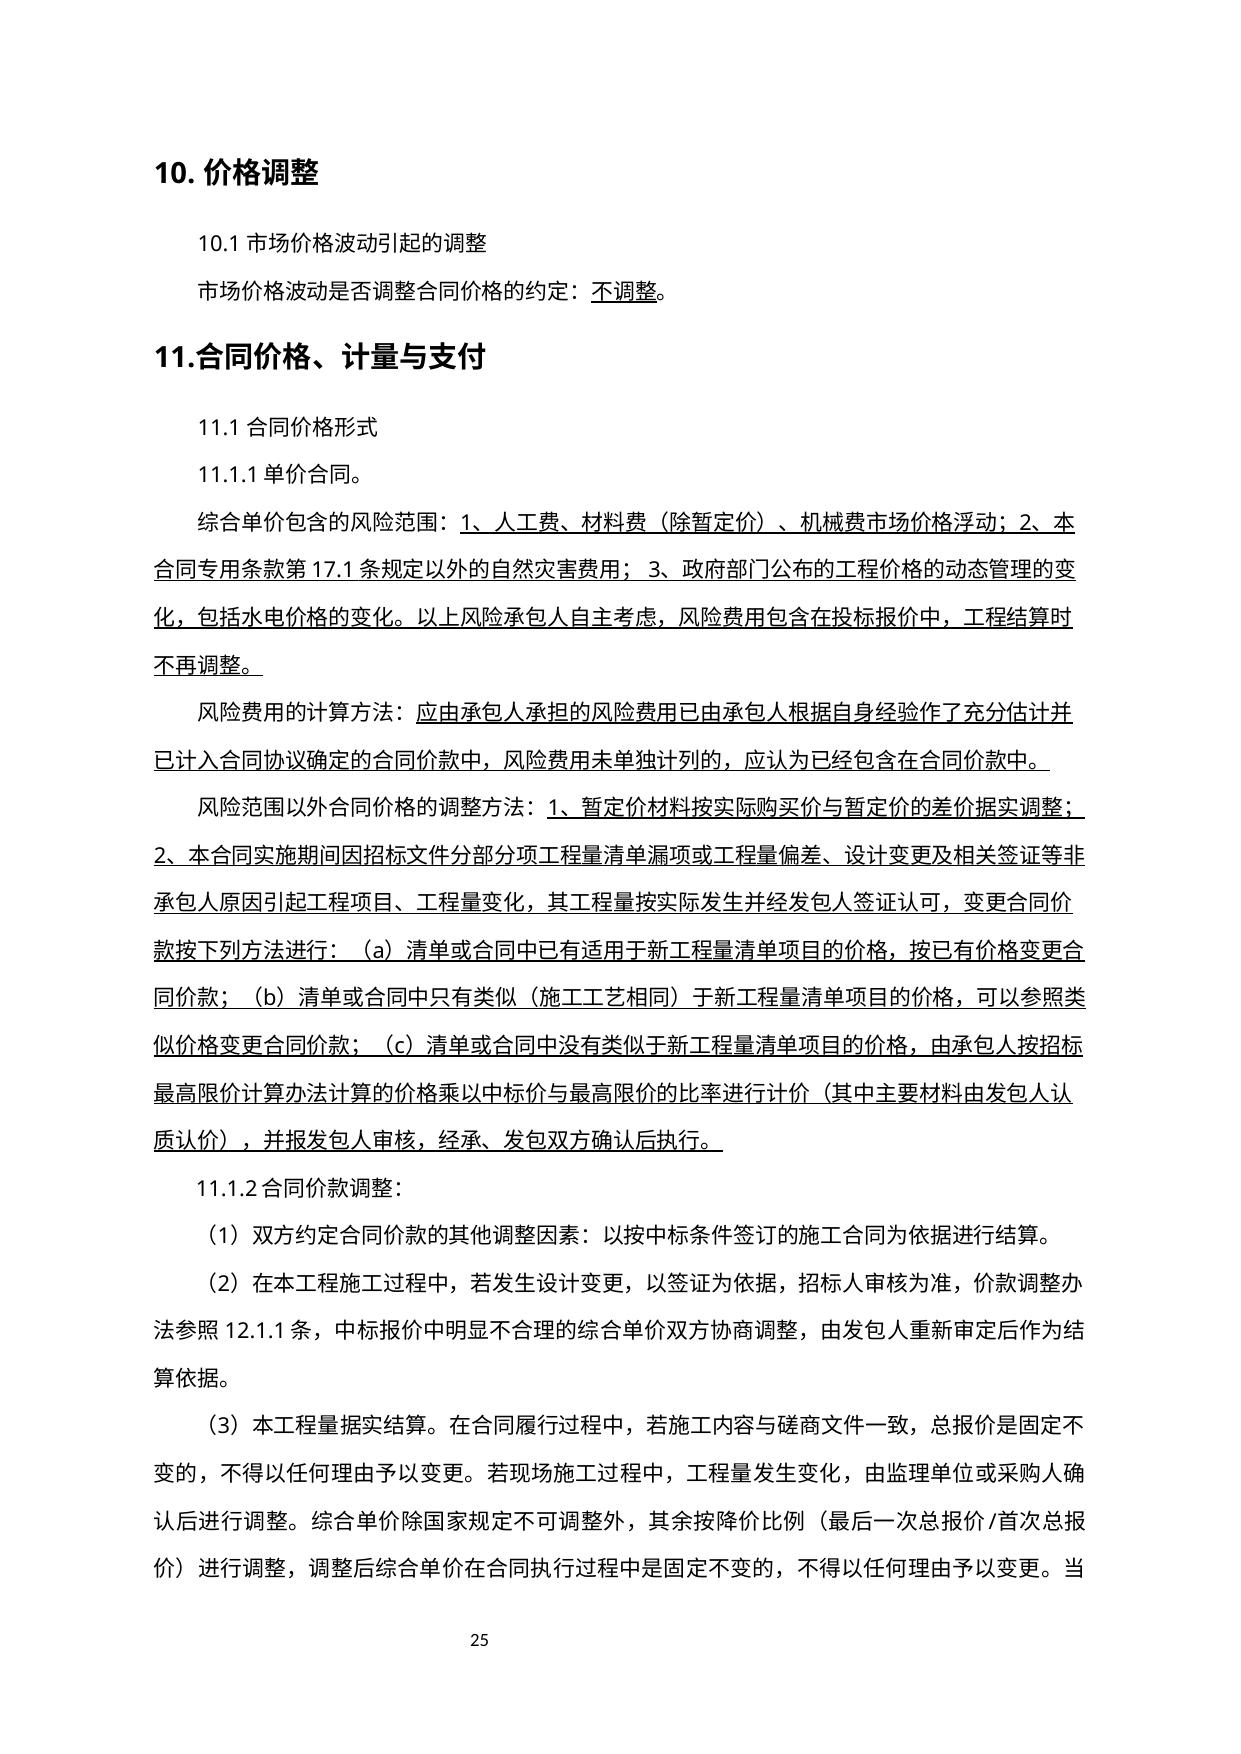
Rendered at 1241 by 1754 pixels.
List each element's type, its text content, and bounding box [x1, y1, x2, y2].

text 11.1 合同价格形式 [153, 410, 1087, 441]
subtitle 11.合同价格、计量与支付 [153, 334, 1087, 376]
text 10.1 市场价格波动引起的调整 [153, 226, 1087, 258]
text 风险范围以外合同价格的调整方法：1、暂定价材料按实际购买价与暂定价的差价据实调整； 2、本合同实施期间因招标文件分部分项工程量清单漏项或工程量偏差、设计变更及相关签证等非承包人原因引起工程项目、工程量变化，其工程量按实际发生并经发包人签证认可，变更合同价款按下列方法进行：（a）清单或合同中已有适用于新工程量清单项目的价格，按已有价格变更合同价款；（b）清单或合同中只有类似（施工工艺相同）于新工程量清单项目的价格，可以参照类似价格变更合同价款；（c）清单或合同中没有类似于新工程量清单项目的价格，由承包人按招标最高限价计算办法计算的价格乘以中标价与最高限价的比率进行计价（其中主要材料由发包人认质认价），并报发包人审核，经承、发包双方确认后执行。 [153, 790, 1087, 1155]
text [153, 1408, 1087, 1583]
text 11.1.1单价合同。 [153, 457, 1087, 489]
text （1）双方约定合同价款的其他调整因素：以按中标条件签订的施工合同为依据进行结算。 [153, 1218, 1087, 1250]
text 市场价格波动是否调整合同价格的约定：不调整。 [153, 274, 1087, 305]
text 11.1.2合同价款调整： [153, 1171, 1087, 1202]
text 综合单价包含的风险范围：1、人工费、材料费（除暂定价）、机械费市场价格浮动；2、本合同专用条款第17.1条规定以外的自然灾害费用； 3、政府部门公布的工程价格的动态管理的变化，包括水电价格的变化。以上风险承包人自主考虑，风险费用包含在投标报价中，工程结算时不再调整。 [153, 505, 1087, 679]
subtitle 10. 价格调整 [153, 150, 1087, 192]
text 风险费用的计算方法：应由承包人承担的风险费用已由承包人根据自身经验作了充分估计并已计入合同协议确定的合同价款中，风险费用未单独计列的，应认为已经包含在合同价款中。 [153, 695, 1087, 774]
text （2）在本工程施工过程中，若发生设计变更，以签证为依据，招标人审核为准，价款调整办法参照12.1.1条，中标报价中明显不合理的综合单价双方协商调整，由发包人重新审定后作为结算依据。 [153, 1266, 1087, 1393]
